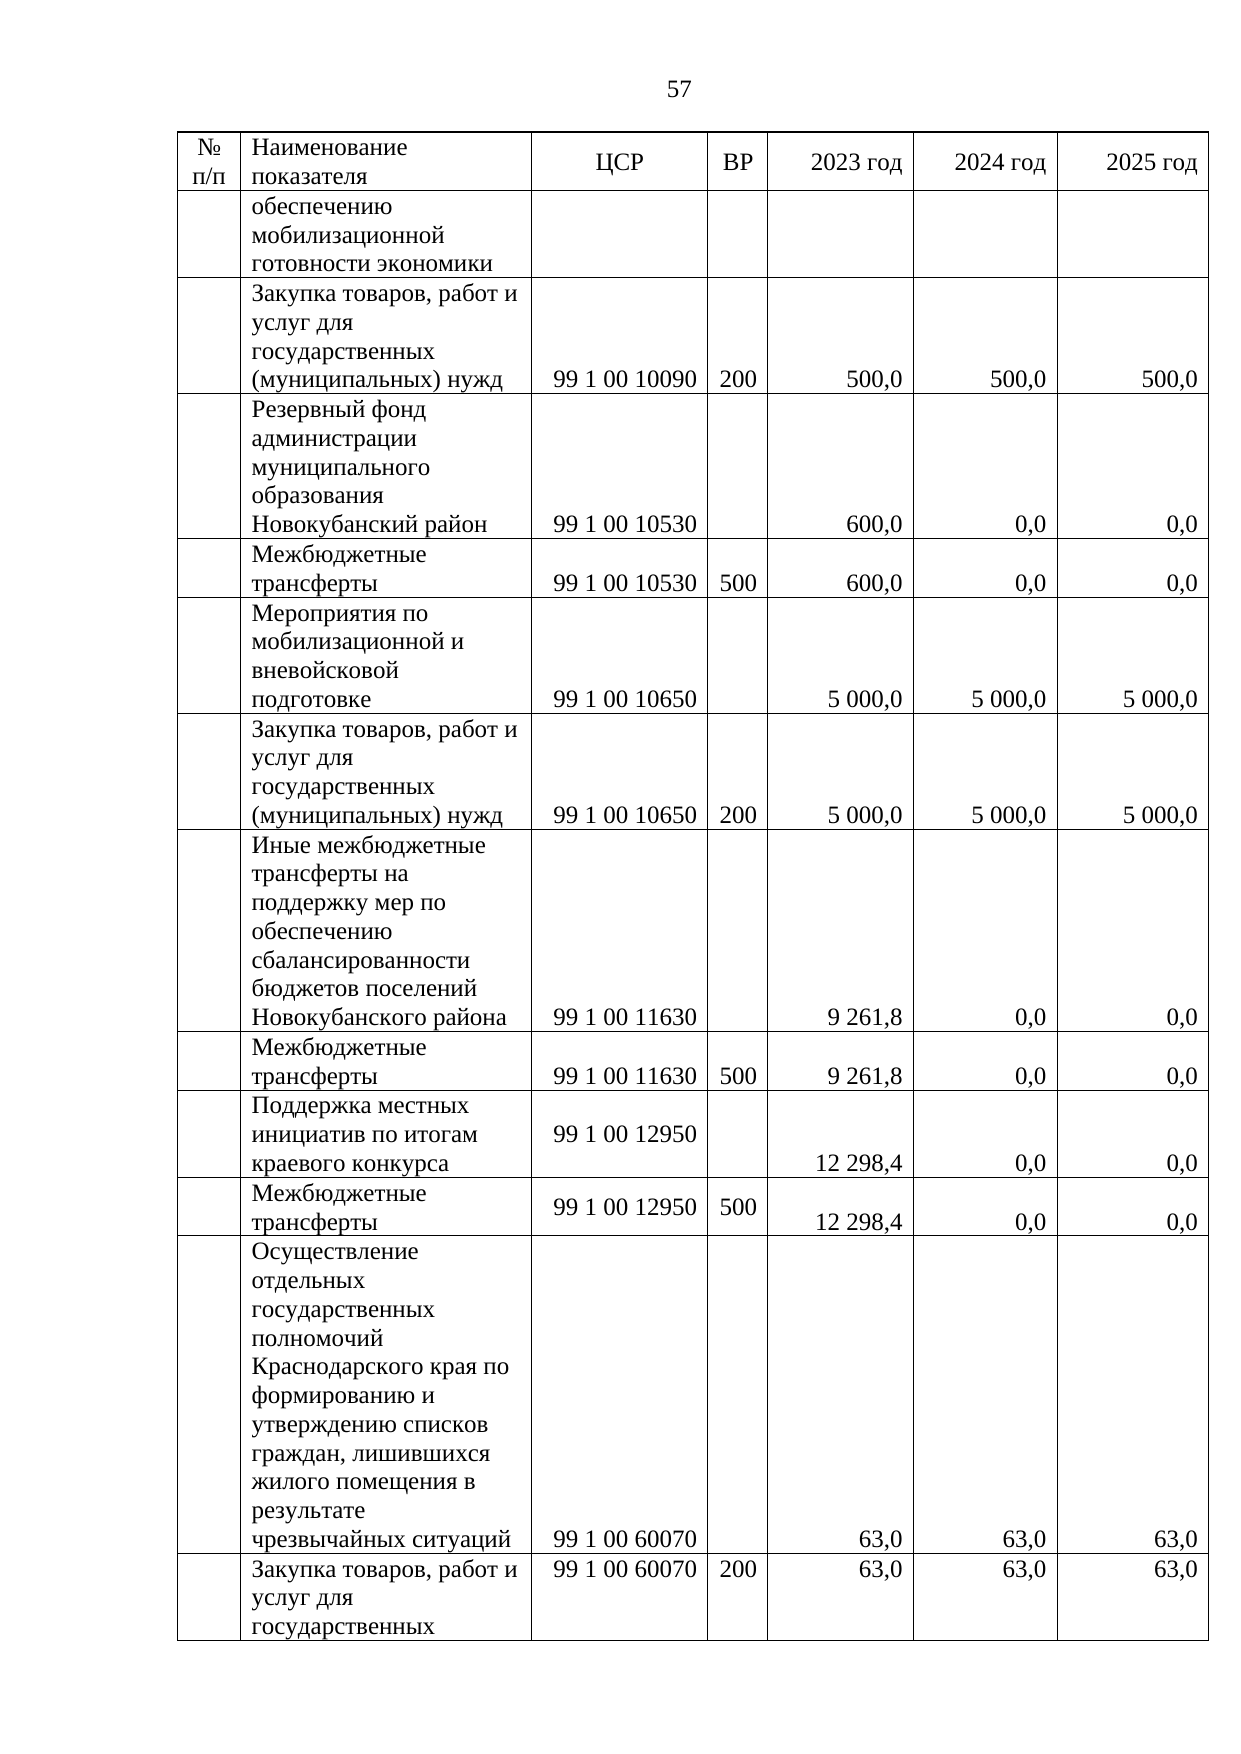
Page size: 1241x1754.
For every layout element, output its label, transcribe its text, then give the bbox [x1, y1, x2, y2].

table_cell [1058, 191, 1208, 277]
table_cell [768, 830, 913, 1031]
table_header Наименование показателя [241, 133, 531, 190]
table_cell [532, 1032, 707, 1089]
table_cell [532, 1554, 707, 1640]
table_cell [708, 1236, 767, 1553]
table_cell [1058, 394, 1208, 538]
table_header № п/п [178, 133, 240, 190]
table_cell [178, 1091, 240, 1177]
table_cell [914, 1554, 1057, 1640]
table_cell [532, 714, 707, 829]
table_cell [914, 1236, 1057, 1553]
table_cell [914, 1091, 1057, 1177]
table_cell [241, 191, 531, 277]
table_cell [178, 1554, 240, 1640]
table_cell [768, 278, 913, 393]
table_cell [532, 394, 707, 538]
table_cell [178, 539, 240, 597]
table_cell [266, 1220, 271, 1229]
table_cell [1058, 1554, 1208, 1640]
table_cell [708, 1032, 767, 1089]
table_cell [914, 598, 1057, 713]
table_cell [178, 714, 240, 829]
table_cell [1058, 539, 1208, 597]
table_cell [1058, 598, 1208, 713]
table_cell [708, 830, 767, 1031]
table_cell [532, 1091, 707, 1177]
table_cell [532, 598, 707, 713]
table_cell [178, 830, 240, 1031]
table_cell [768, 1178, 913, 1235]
table_header 2024 год [914, 133, 1057, 190]
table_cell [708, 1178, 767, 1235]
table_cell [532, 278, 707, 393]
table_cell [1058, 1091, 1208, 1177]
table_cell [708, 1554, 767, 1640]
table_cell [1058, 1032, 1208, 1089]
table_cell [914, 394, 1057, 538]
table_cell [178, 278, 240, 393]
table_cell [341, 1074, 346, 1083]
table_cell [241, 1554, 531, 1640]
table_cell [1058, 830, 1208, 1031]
table_header ЦСР [532, 133, 707, 190]
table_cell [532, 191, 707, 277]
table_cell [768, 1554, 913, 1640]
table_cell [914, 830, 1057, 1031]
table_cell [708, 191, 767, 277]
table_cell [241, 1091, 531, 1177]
table_header 2023 год [768, 133, 913, 190]
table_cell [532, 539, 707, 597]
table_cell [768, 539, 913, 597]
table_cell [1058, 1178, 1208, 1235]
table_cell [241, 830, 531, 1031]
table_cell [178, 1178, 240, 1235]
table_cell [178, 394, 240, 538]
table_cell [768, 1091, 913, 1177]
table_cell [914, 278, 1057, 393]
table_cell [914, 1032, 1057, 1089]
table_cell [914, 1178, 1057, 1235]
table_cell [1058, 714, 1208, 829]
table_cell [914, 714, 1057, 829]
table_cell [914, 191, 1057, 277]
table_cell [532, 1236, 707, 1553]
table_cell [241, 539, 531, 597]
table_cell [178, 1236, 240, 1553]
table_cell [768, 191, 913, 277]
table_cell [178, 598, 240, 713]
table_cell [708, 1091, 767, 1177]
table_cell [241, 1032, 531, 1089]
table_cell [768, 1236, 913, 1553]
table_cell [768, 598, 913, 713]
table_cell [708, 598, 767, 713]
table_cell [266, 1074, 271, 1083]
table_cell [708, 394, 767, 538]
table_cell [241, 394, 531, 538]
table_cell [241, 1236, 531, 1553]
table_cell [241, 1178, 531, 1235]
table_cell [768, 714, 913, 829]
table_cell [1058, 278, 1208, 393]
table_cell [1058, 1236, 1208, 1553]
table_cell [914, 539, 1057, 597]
table_header ВР [708, 133, 767, 190]
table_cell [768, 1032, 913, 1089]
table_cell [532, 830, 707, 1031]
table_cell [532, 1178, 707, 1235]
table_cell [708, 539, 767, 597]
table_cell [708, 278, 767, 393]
table_header 2025 год [1058, 133, 1208, 190]
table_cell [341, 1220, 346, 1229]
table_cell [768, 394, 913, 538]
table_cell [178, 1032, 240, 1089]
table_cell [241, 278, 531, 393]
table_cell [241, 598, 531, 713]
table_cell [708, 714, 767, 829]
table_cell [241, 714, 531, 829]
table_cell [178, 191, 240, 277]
